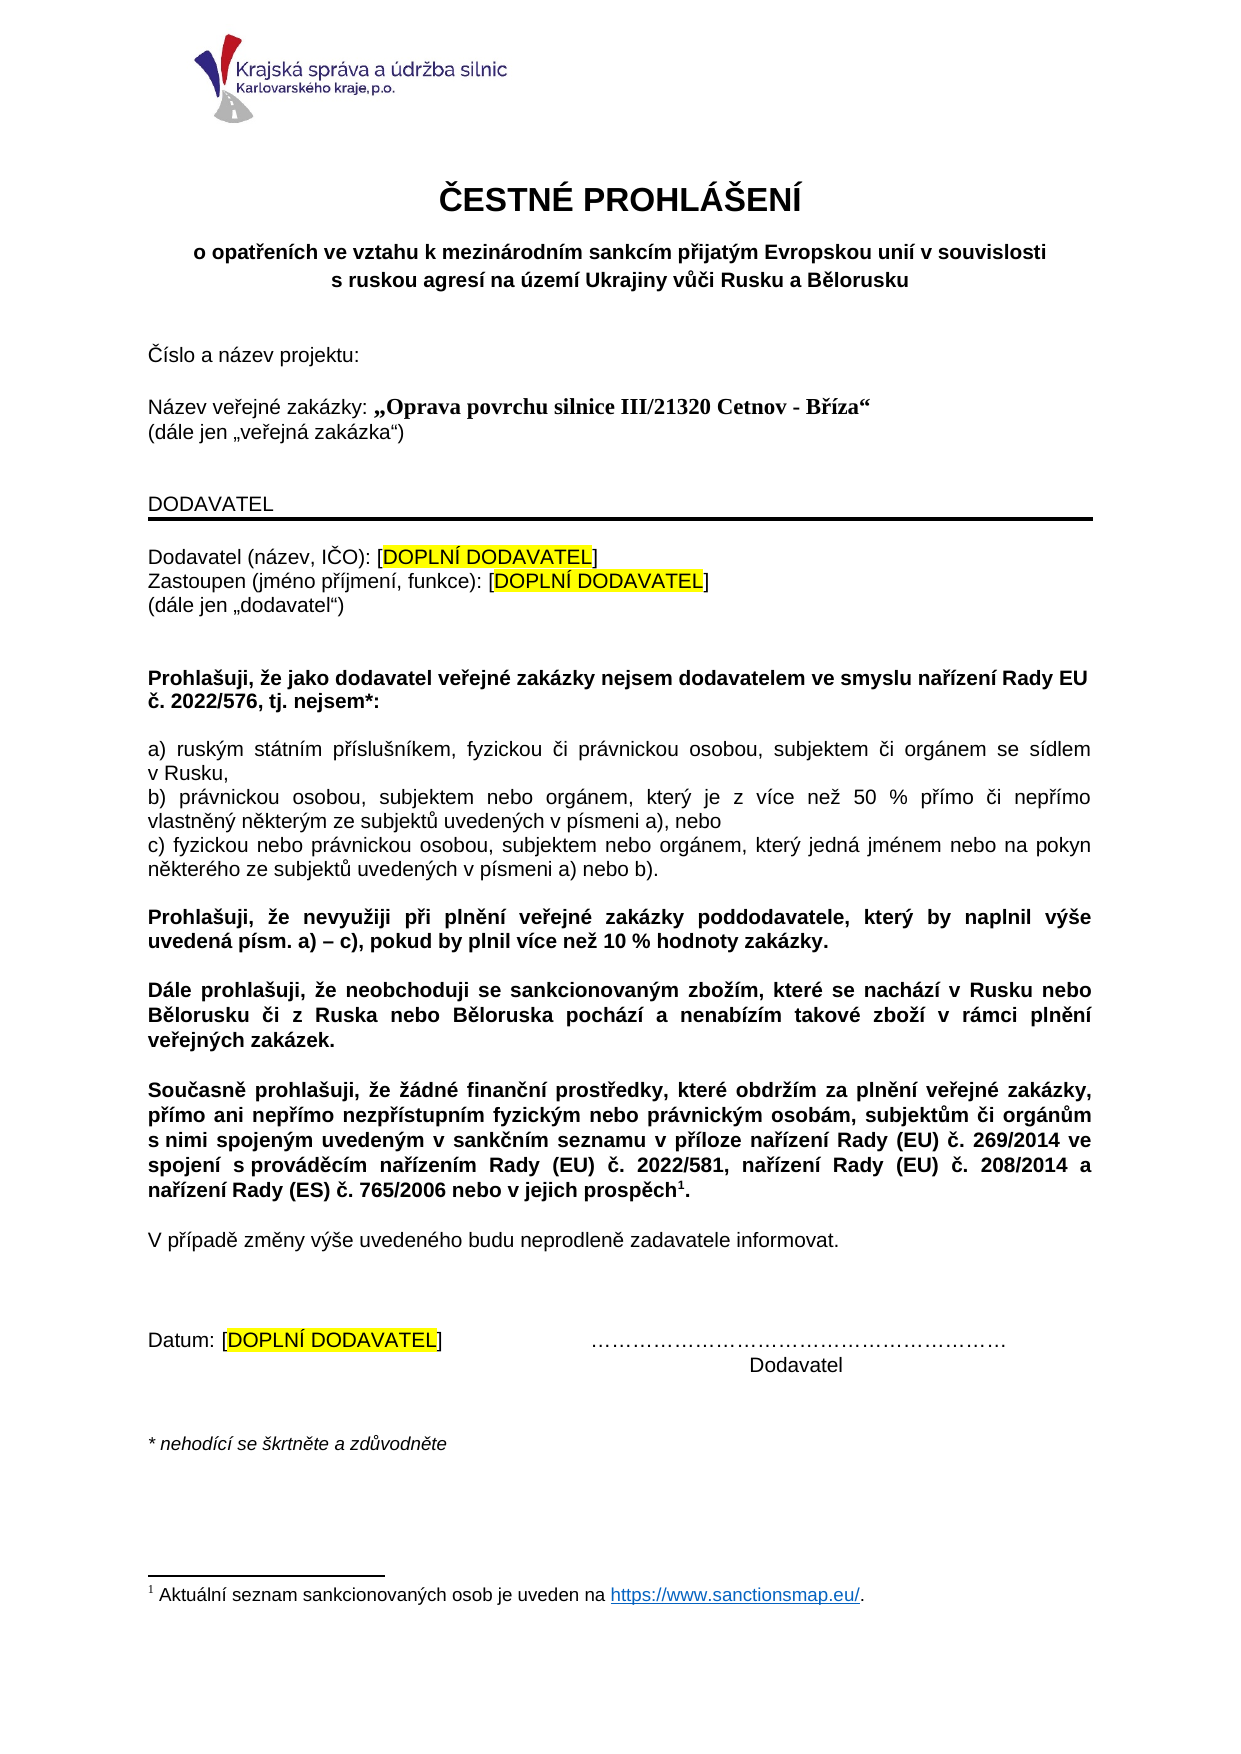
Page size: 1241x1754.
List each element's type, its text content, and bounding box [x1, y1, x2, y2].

subtitle * nehodící se škrtněte a zdůvodněte [148, 1433, 1093, 1454]
text DODAVATEL [148, 491, 1093, 517]
picture [147, 24, 548, 128]
text (dále jen „dodavatel“) [148, 592, 1093, 616]
subtitle Dále prohlašuji, že neobchoduji se sankcionovaným zbožím, které se nachází v Rusku nebo Bělorusku či z Ruska nebo Běloruska pochází a nenabízím takové zboží v rámci plnění veřejných zakázek. [148, 978, 1093, 1053]
text Prohlašuji, že jako dodavatel veřejné zakázky nejsem dodavatelem ve smyslu nařízení Rady EU č. 2022/576, tj. nejsem*: [148, 665, 1093, 713]
list Dodavatel [664, 1353, 1196, 1377]
text Prohlašuji, že nevyužiji při plnění veřejné zakázky poddodavatele, který by naplnil výše uvedená písm. a) – c), pokud by plnil více než 10 % hodnoty zakázky. [148, 905, 1093, 953]
subtitle Datum: [DOPLNÍ DODAVATEL] …………………………………………………… [148, 1328, 1093, 1353]
text Název veřejné zakázky: „Oprava povrchu silnice III/21320 Cetnov - Bříza“ [148, 391, 1093, 419]
subtitle ČESTNÉ PROHLÁŠENÍ [148, 191, 1093, 216]
text Číslo a název projektu: [148, 343, 1093, 367]
subtitle Současně prohlašuji, že žádné finanční prostředky, které obdržím za plnění veřejné zakázky, přímo ani nepřímo nezpřístupním fyzickým nebo právnickým osobám, subjektům či orgánům s nimi spojeným uvedeným v sankčním seznamu v příloze nařízení Rady (EU) č. 269/2014 ve spojení s prováděcím nařízením Rady (EU) č. 2022/581, nařízení Rady (EU) č. 208/2014 a nařízení Rady (ES) č. 765/2006 nebo v jejich prospěch. [148, 1078, 1093, 1203]
text Dodavatel (název, IČO): [DOPLNÍ DODAVATEL] [148, 544, 1093, 568]
text a) ruským státním příslušníkem, fyzickou či právnickou osobou, subjektem či orgánem se sídlem v Rusku, [148, 737, 1093, 785]
text c) fyzickou nebo právnickou osobou, subjektem nebo orgánem, který jedná jménem nebo na pokyn některého ze subjektů uvedených v písmeni a) nebo b). [148, 833, 1093, 881]
text o opatřeních ve vztahu k mezinárodním sankcím přijatým Evropskou unií v souvislosti s ruskou agresí na území Ukrajiny vůči Rusku a Bělorusku [148, 240, 1093, 291]
subtitle V případě změny výše uvedeného budu neprodleně zadavatele informovat. [148, 1228, 1093, 1253]
text b) právnickou osobou, subjektem nebo orgánem, který je z více než 50 % přímo či nepřímo vlastněný některým ze subjektů uvedených v písmeni a), nebo [148, 785, 1093, 833]
text (dále jen „veřejná zakázka“) [148, 419, 1093, 443]
text Zastoupen (jméno příjmení, funkce): [DOPLNÍ DODAVATEL] [148, 568, 1093, 592]
